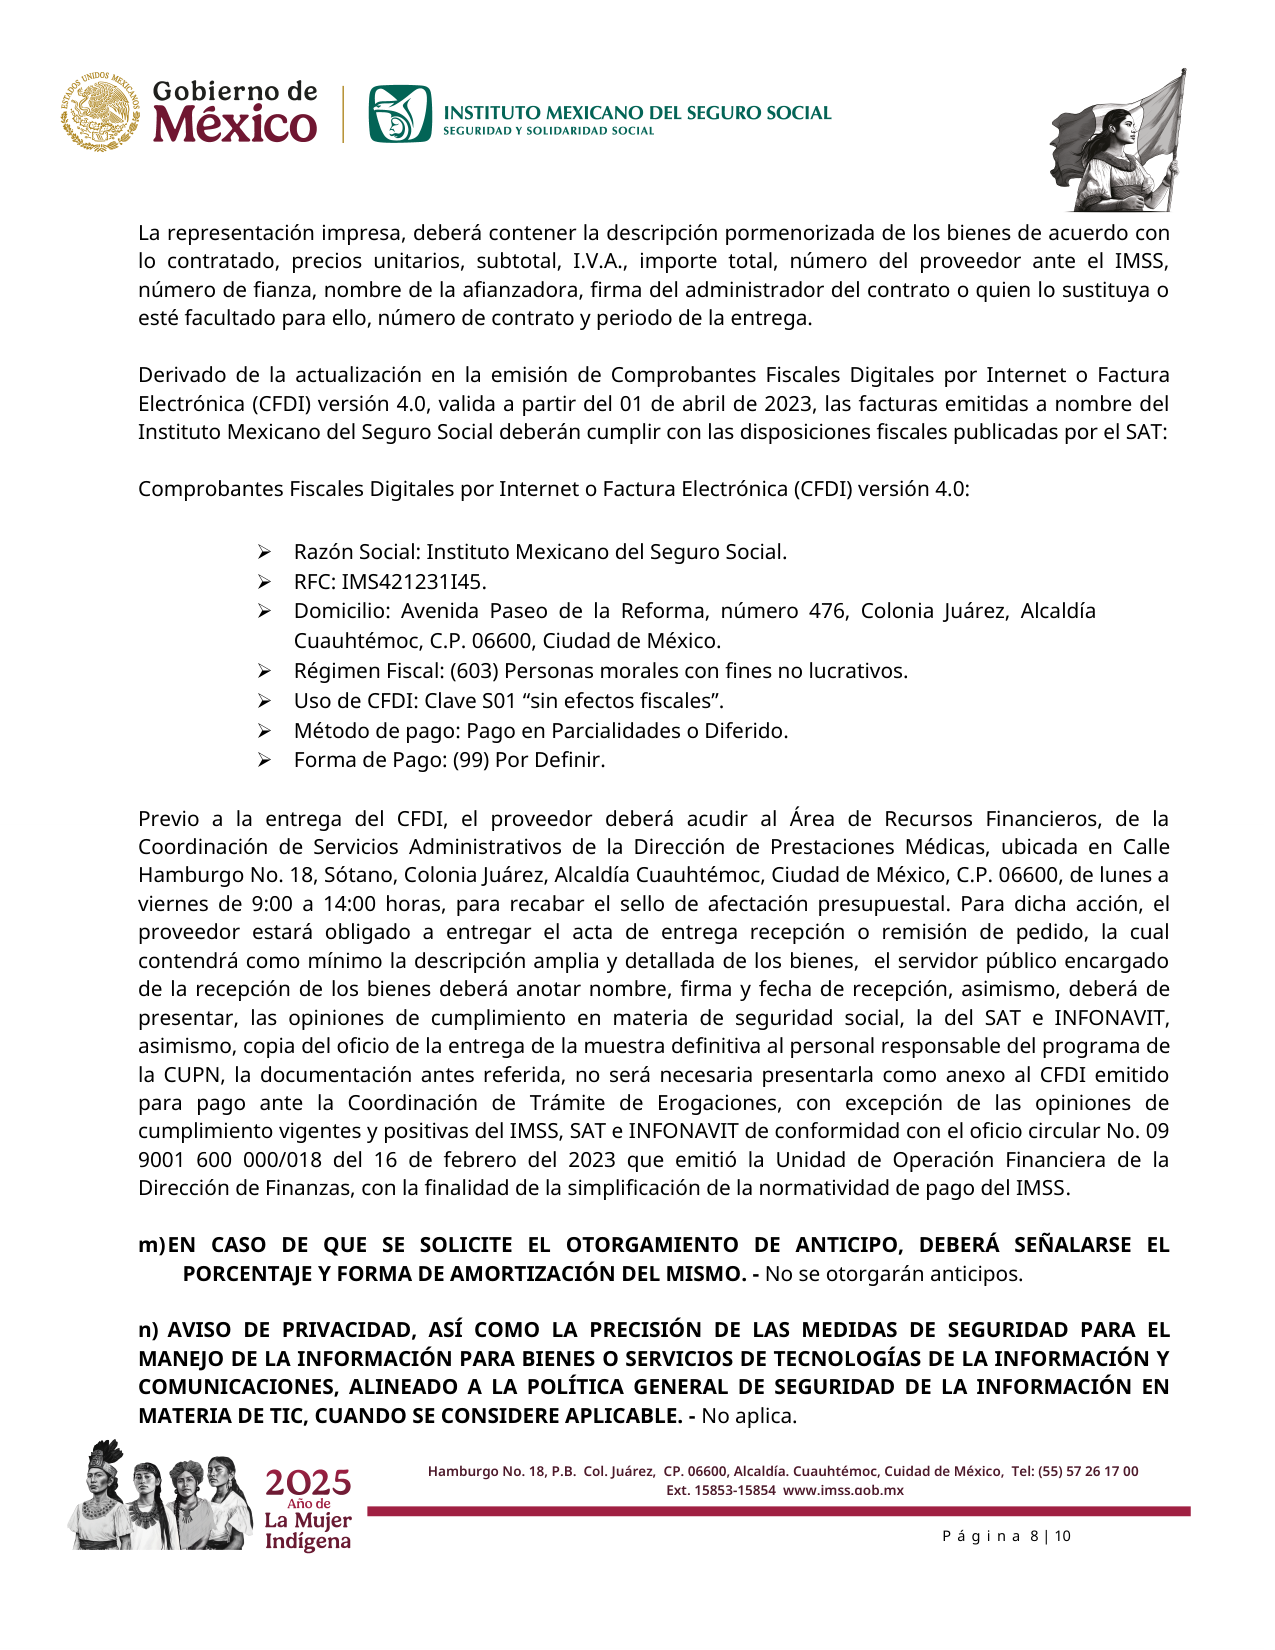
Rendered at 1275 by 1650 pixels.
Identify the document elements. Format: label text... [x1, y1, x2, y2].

text Comprobantes Fiscales Digitales por Internet o Factura Electrónica (CFDI) versión 4.0: [138, 474, 1172, 502]
list Uso de CFDI: Clave S01 “sin efectos fiscales”. [256, 686, 1098, 714]
list Forma de Pago: (99) Por Definir. [256, 746, 1098, 774]
list Domicilio: Avenida Paseo de la Reforma, número 476, Colonia Juárez, Alcaldía Cuauhtémoc, C.P. 06600, Ciudad de México. [256, 597, 1098, 655]
text Previo a la entrega del CFDI, el proveedor deberá acudir al Área de Recursos Financieros, de la Coordinación de Servicios Administrativos de la Dirección de Prestaciones Médicas, ubicada en Calle Hamburgo No. 18, Sótano, Colonia Juárez, Alcaldía Cuauhtémoc, Ciudad de México, C.P. 06600, de lunes a viernes de 9:00 a 14:00 horas, para recabar el sello de afectación presupuestal. Para dicha acción, el proveedor estará obligado a entregar el acta de entrega recepción o remisión de pedido, la cual contendrá como mínimo la descripción amplia y detallada de los bienes, el servidor público encargado de la recepción de los bienes deberá anotar nombre, firma y fecha de recepción, asimismo, deberá de presentar, las opiniones de cumplimiento en materia de seguridad social, la del SAT e INFONAVIT, asimismo, copia del oficio de la entrega de la muestra definitiva al personal responsable del programa de la CUPN, la documentación antes referida, no será necesaria presentarla como anexo al CFDI emitido para pago ante la Coordinación de Trámite de Erogaciones, con excepción de las opiniones de cumplimiento vigentes y positivas del IMSS, SAT e INFONAVIT de conformidad con el oficio circular No. 09 9001 600 000/018 del 16 de febrero del 2023 que emitió la Unidad de Operación Financiera de la Dirección de Finanzas, con la finalidad de la simplificación de la normatividad de pago del IMSS. [138, 804, 1172, 1202]
list Razón Social: Instituto Mexicano del Seguro Social. [256, 537, 1098, 565]
list AVISO DE PRIVACIDAD, ASÍ COMO LA PRECISIÓN DE LAS MEDIDAS DE SEGURIDAD PARA EL MANEJO DE LA INFORMACIÓN PARA BIENES O SERVICIOS DE TECNOLOGÍAS DE LA INFORMACIÓN Y COMUNICACIONES, ALINEADO A LA POLÍTICA GENERAL DE SEGURIDAD DE LA INFORMACIÓN EN MATERIA DE TIC, CUANDO SE CONSIDERE APLICABLE. - No aplica. [138, 1316, 1172, 1429]
list Régimen Fiscal: (603) Personas morales con fines no lucrativos. [256, 656, 1098, 684]
list Método de pago: Pago en Parcialidades o Diferido. [256, 716, 1098, 744]
text Derivado de la actualización en la emisión de Comprobantes Fiscales Digitales por Internet o Factura Electrónica (CFDI) versión 4.0, valida a partir del 01 de abril de 2023, las facturas emitidas a nombre del Instituto Mexicano del Seguro Social deberán cumplir con las disposiciones fiscales publicadas por el SAT: [138, 360, 1172, 446]
list RFC: IMS421231I45. [256, 567, 1098, 595]
list EN CASO DE QUE SE SOLICITE EL OTORGAMIENTO DE ANTICIPO, DEBERÁ SEÑALARSE EL PORCENTAJE Y FORMA DE AMORTIZACIÓN DEL MISMO. - No se otorgarán anticipos. [138, 1230, 1172, 1287]
picture [0, 0, 1264, 1649]
text La representación impresa, deberá contener la descripción pormenorizada de los bienes de acuerdo con lo contratado, precios unitarios, subtotal, I.V.A., importe total, número del proveedor ante el IMSS, número de fianza, nombre de la afianzadora, firma del administrador del contrato o quien lo sustituya o esté facultado para ello, número de contrato y periodo de la entrega. [138, 218, 1172, 332]
